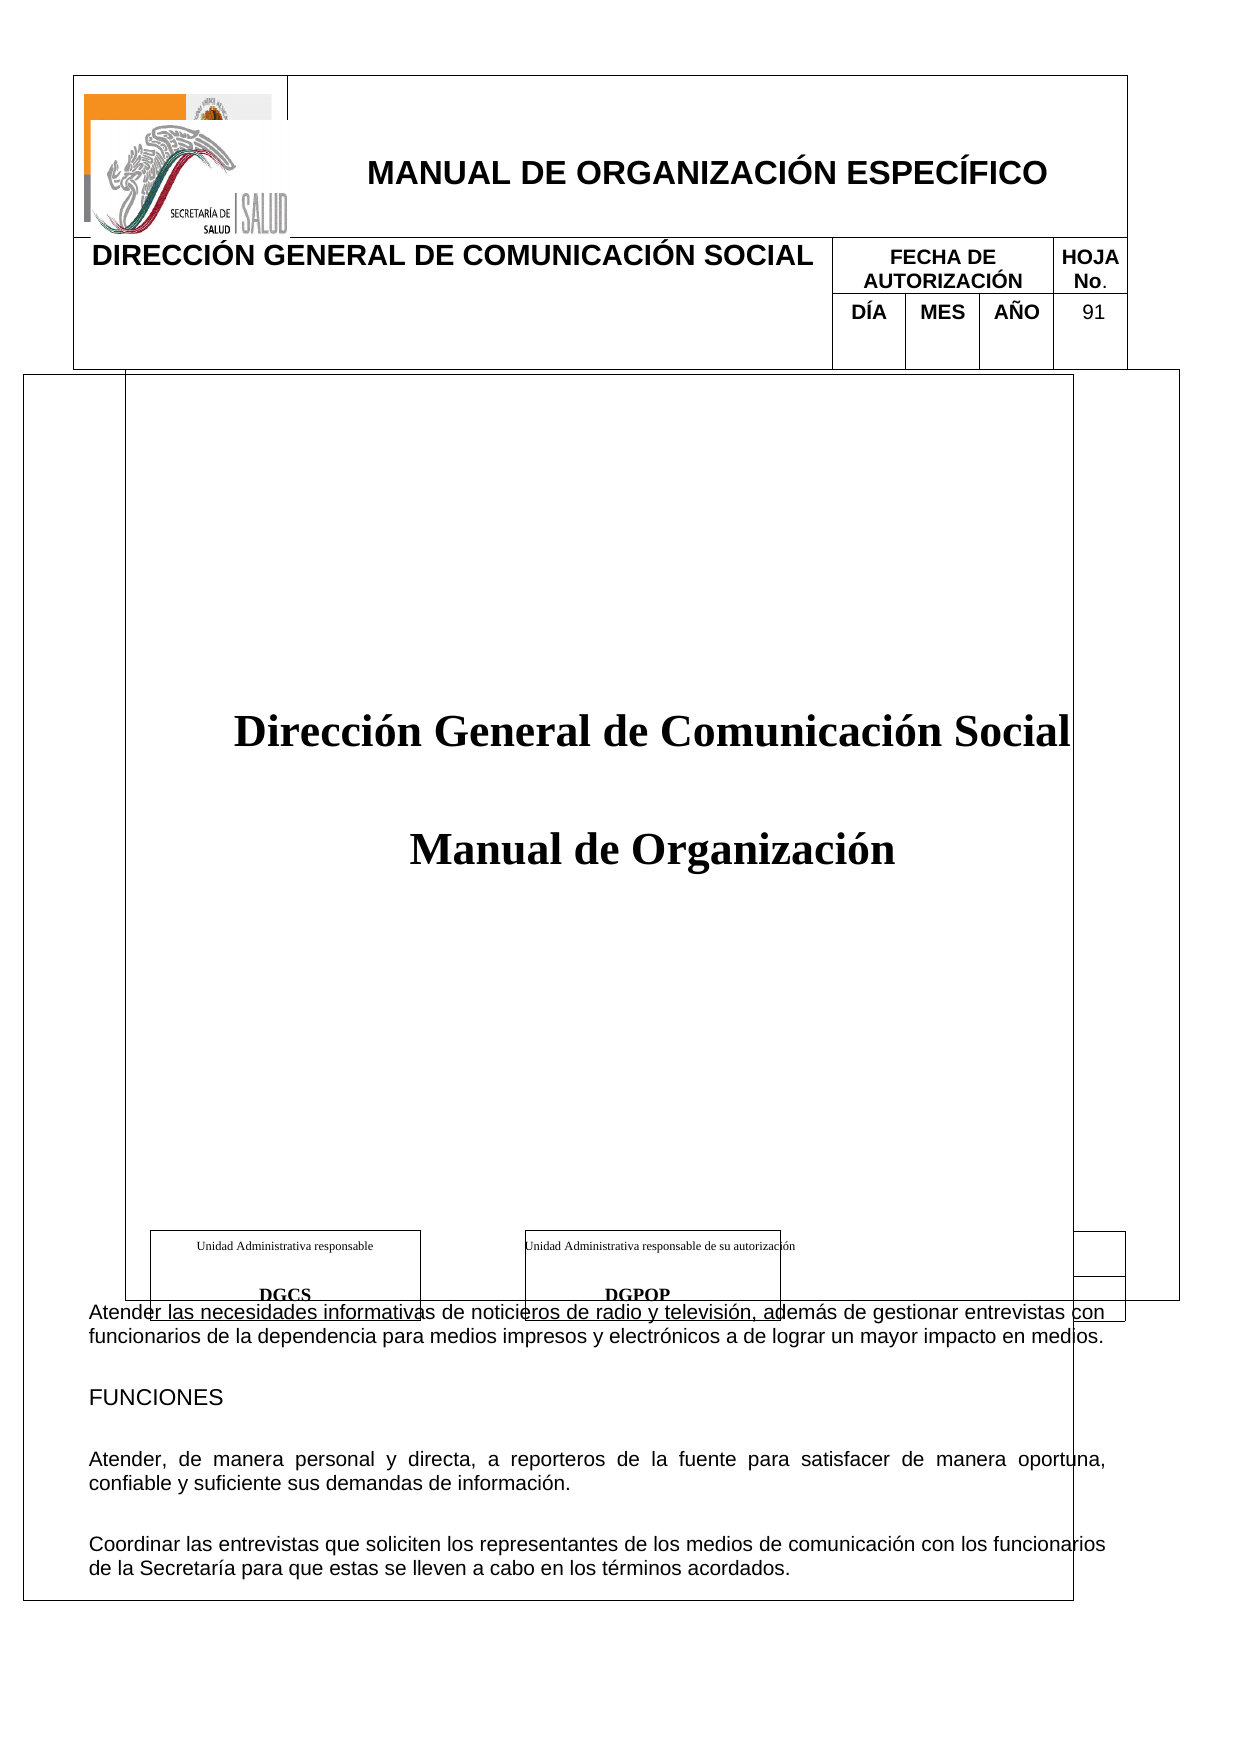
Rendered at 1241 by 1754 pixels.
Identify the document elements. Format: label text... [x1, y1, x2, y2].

text FUNCIONES [88, 1384, 1107, 1411]
text Atender las necesidades informativas de noticieros de radio y televisión, además de gestionar entrevistas con funcionarios de la dependencia para medios impresos y electrónicos a de lograr un mayor impacto en medios. [88, 1300, 1107, 1348]
text Coordinar las entrevistas que soliciten los representantes de los medios de comunicación con los funcionarios de para que estas se lleven a cabo en los términos acordados. [88, 1532, 1107, 1579]
picture [84, 94, 290, 240]
text Atender, de manera personal y directa, a reporteros de la fuente para satisfacer de manera oportuna, confiable y suficiente sus demandas de información. [88, 1447, 1107, 1495]
